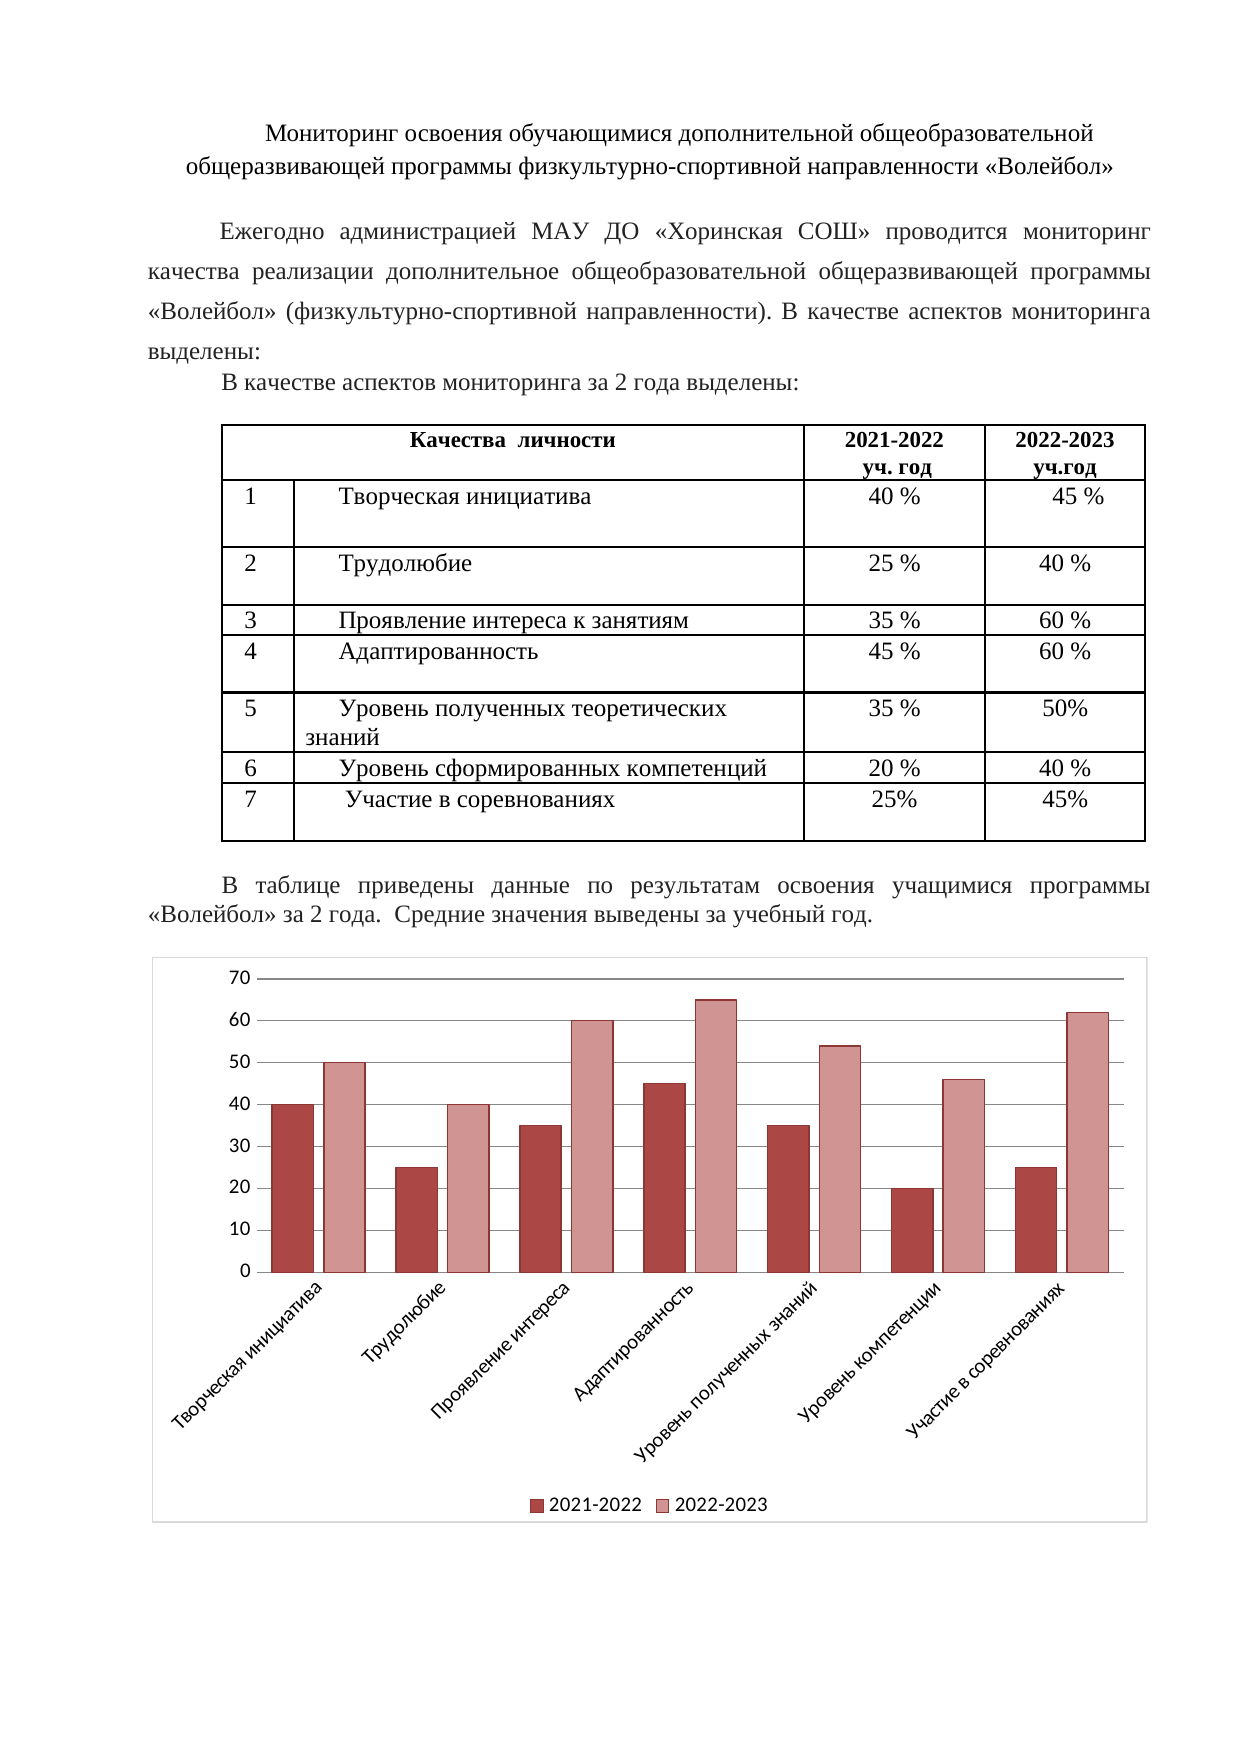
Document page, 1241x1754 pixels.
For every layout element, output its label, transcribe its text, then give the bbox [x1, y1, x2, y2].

table_cell Адаптированность [295, 636, 803, 691]
table_cell 3 [223, 606, 293, 634]
table_cell 25% [805, 784, 984, 839]
table_header Качества личности [223, 426, 803, 479]
table_cell 20 % [805, 753, 984, 782]
table_cell 2 [223, 548, 293, 603]
text Ежегодно администрацией МАУ ДО «Хоринская СОШ» проводится мониторинг качества реализации дополнительное общеобразовательной общеразвивающей программы «Волейбол» (физкультурно-спортивной направленности). В качестве аспектов мониторинга выделены: [148, 205, 1152, 365]
table_cell 1 [223, 481, 293, 546]
table_cell Участие в соревнованиях [295, 784, 803, 839]
table_cell 45% [986, 784, 1144, 839]
text Мониторинг освоения обучающимися дополнительной общеобразовательной общеразвивающей программы физкультурно-спортивной направленности «Волейбол» [148, 118, 1152, 180]
table_cell 50% [986, 694, 1144, 751]
table_cell 60 % [986, 606, 1144, 634]
table_cell 5 [223, 694, 293, 751]
table_cell 7 [223, 784, 293, 839]
table_cell Уровень сформированных компетенций [295, 753, 803, 782]
table_cell Проявление интереса к занятиям [295, 606, 803, 634]
table_cell 60 % [986, 636, 1144, 691]
table_cell 35 % [805, 694, 984, 751]
table_cell 45 % [805, 636, 984, 691]
table_cell 45 % [986, 481, 1144, 546]
table_cell 6 [223, 753, 293, 782]
table_cell 40 % [805, 481, 984, 546]
table_cell Уровень полученных теоретических знаний [295, 694, 803, 751]
text В качестве аспектов мониторинга за 2 года выделены: [221, 367, 1152, 396]
table_header 2021-2022 уч. год [805, 426, 984, 479]
table_cell 4 [223, 636, 293, 691]
table_cell 25 % [805, 548, 984, 603]
table_header 2022-2023 уч.год [986, 426, 1144, 479]
text В таблице приведены данные по результатам освоения учащимися программы «Волейбол» за 2 года. Средние значения выведены за учебный год. [148, 870, 1152, 928]
table_cell 40 % [986, 548, 1144, 603]
table_cell 35 % [805, 606, 984, 634]
table_cell Творческая инициатива [295, 481, 803, 546]
table_cell Трудолюбие [295, 548, 803, 603]
table_cell 40 % [986, 753, 1144, 782]
